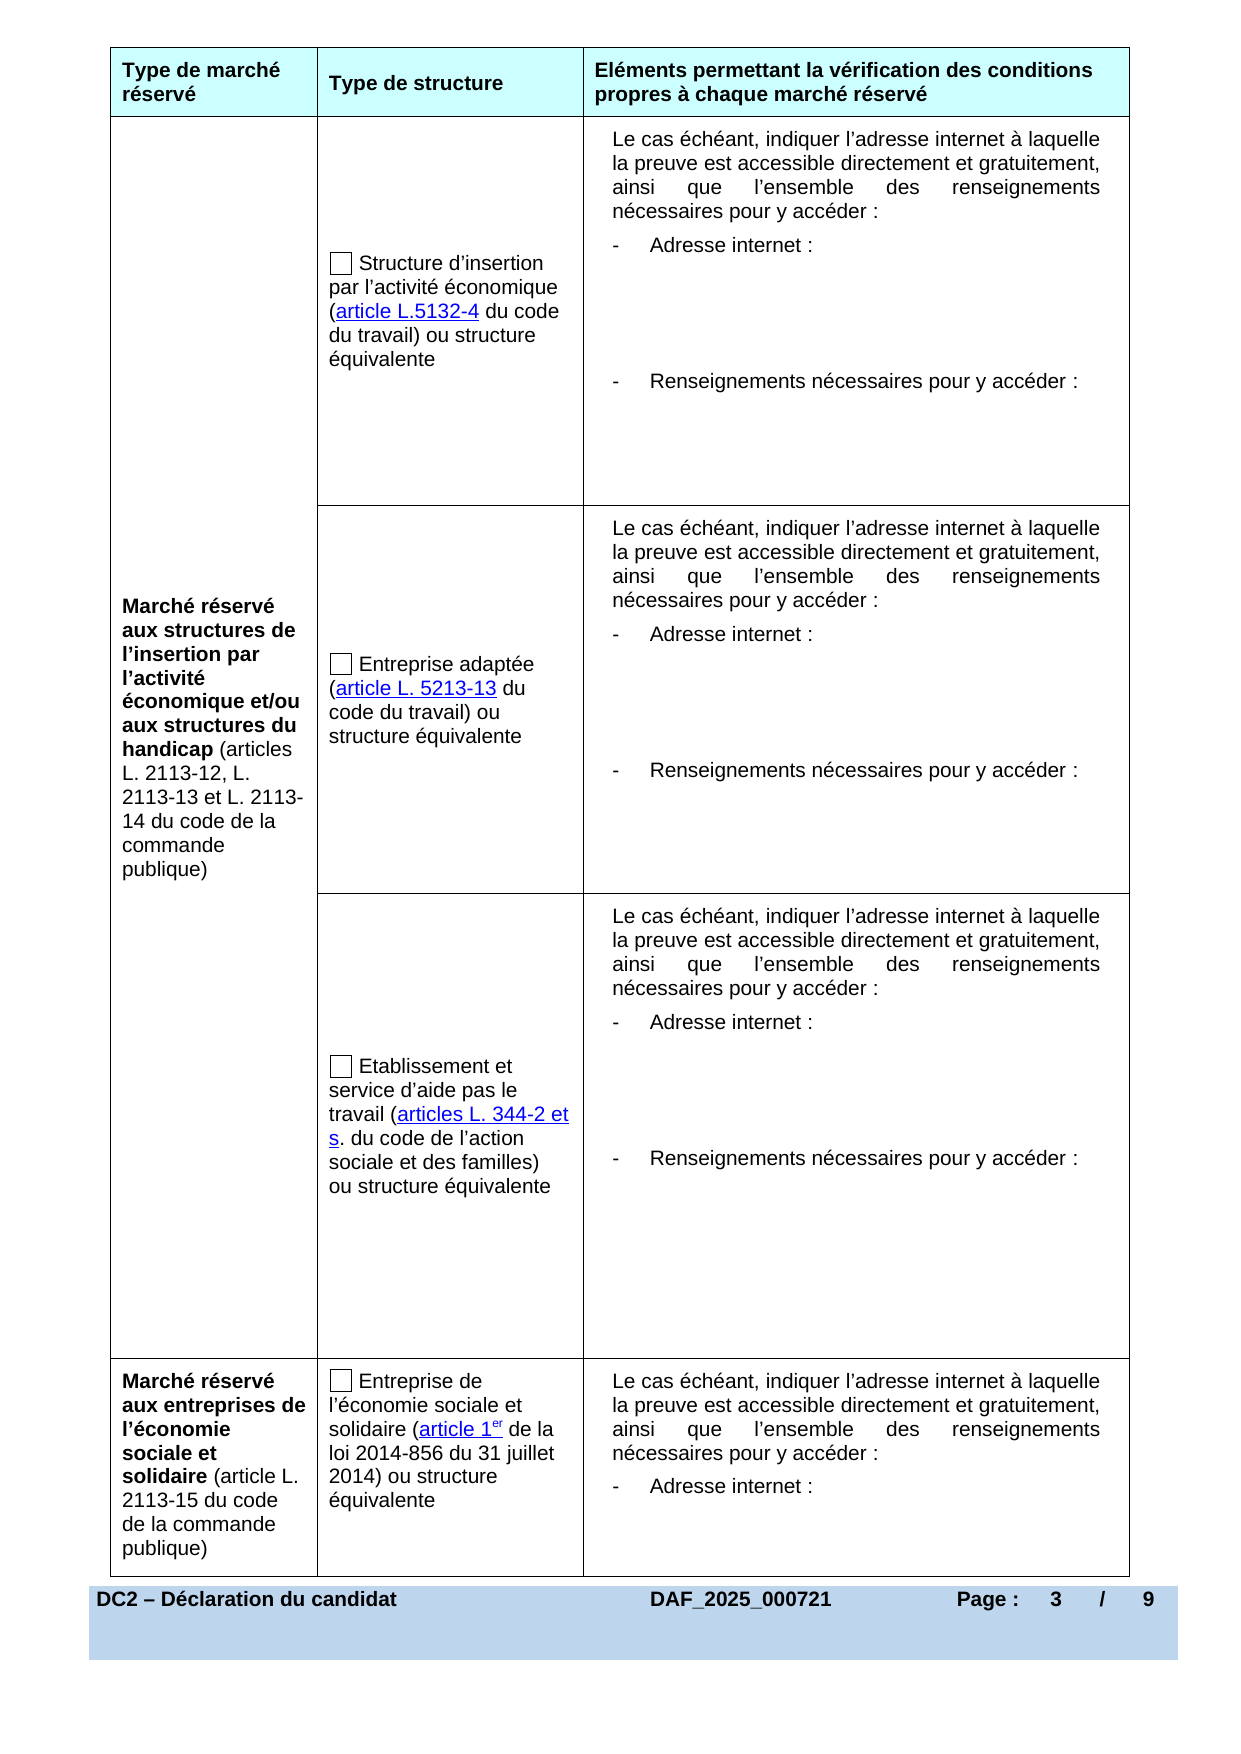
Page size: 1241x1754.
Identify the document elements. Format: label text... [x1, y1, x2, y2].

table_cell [111, 1359, 317, 1576]
table_cell Marché réservé aux structures de l’insertion par l’activité économique et/ou aux structures du handicap (articles L. 2113-12, L. 2113-13 et L. 2113-14 du code de la commande publique) [111, 117, 317, 1357]
table_cell Structure d’insertion par l’activité économique (article L.5132-4 du code du travail) ou structure équivalente [318, 117, 583, 505]
table_header Type de marché réservé [111, 48, 317, 116]
table_cell Entreprise adaptée (article L. 5213-13 du code du travail) ou structure équivalente [318, 506, 583, 893]
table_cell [584, 1359, 1129, 1576]
table_header Eléments permettant la vérification des conditions propres à chaque marché réservé [584, 48, 1129, 116]
table_cell Etablissement et service d’aide pas le travail (articles L. 344-2 et s. du code de l’action sociale et des familles) ou structure équivalente [318, 894, 583, 1357]
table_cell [318, 1359, 583, 1576]
table_header Type de structure [318, 48, 583, 116]
